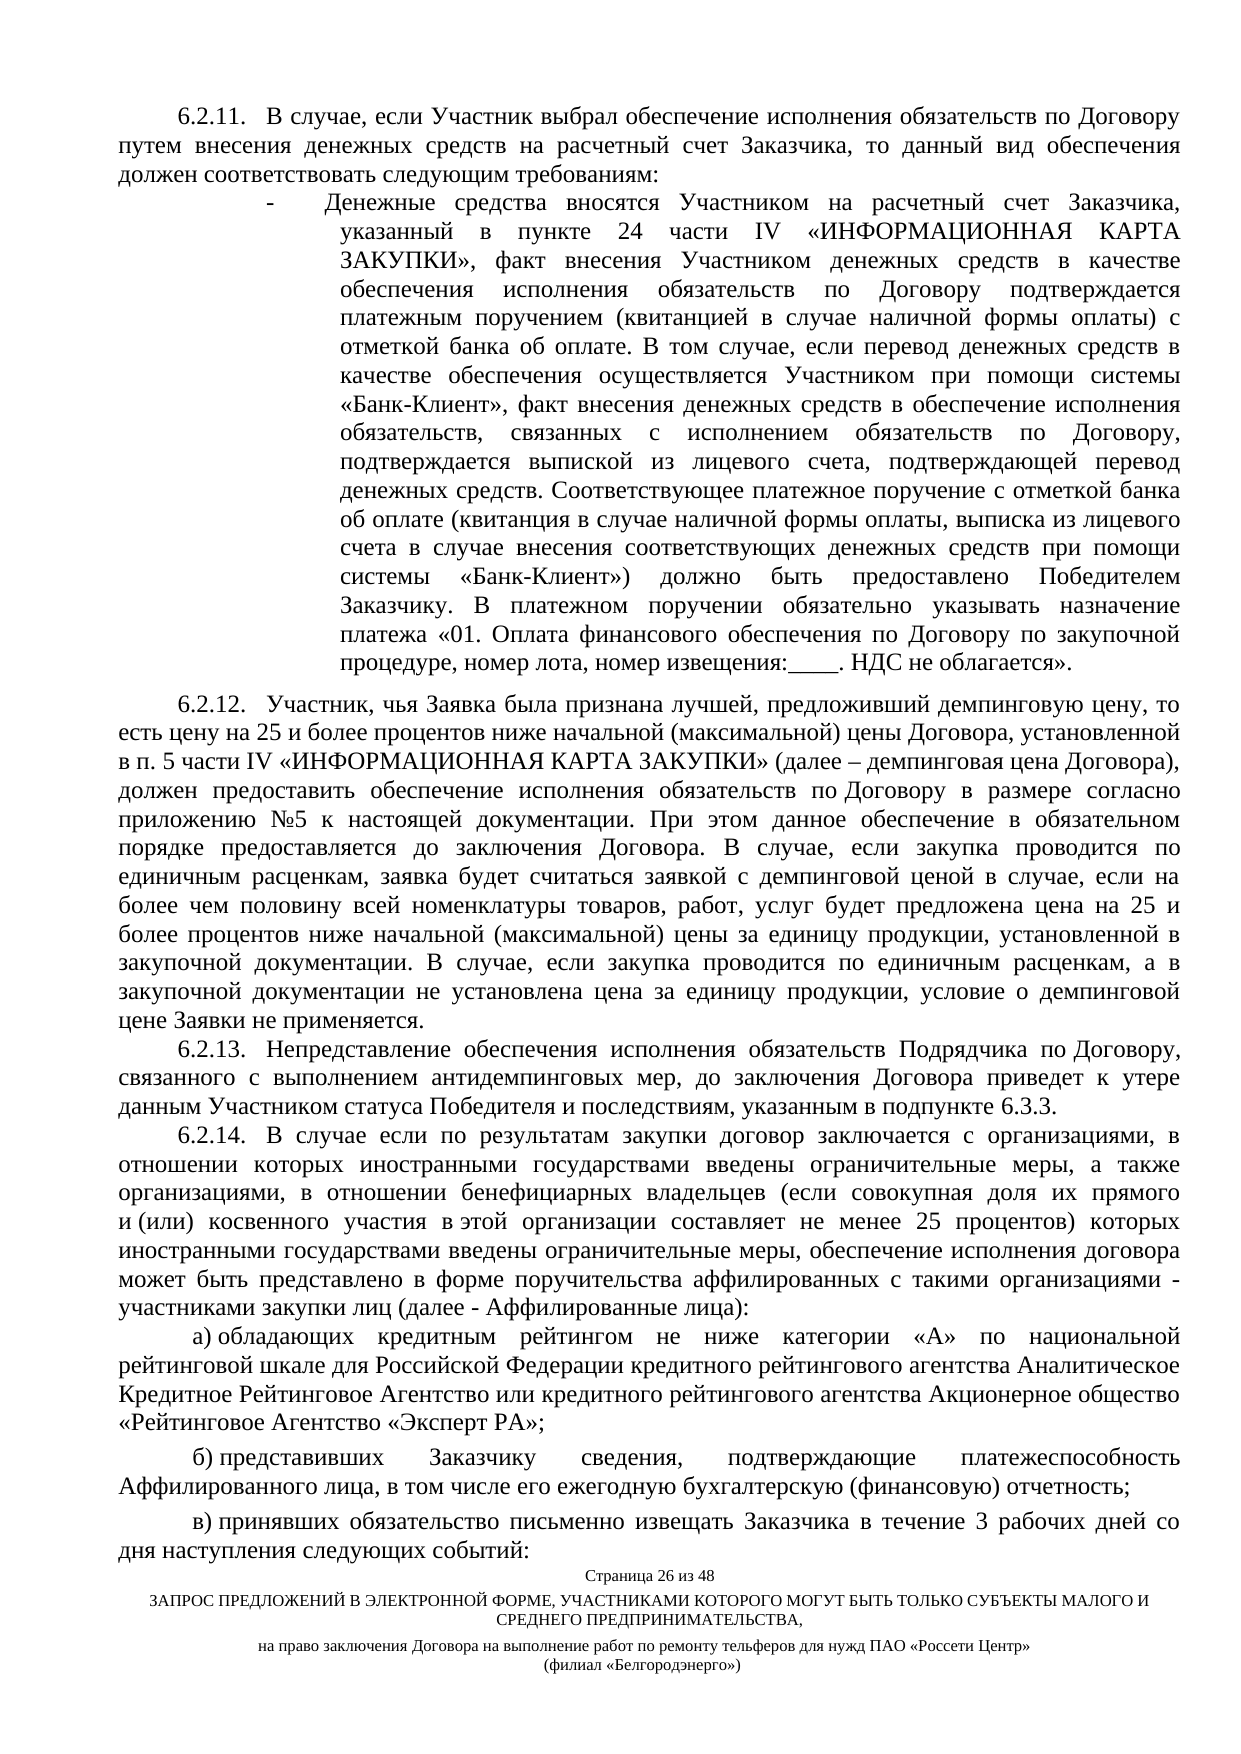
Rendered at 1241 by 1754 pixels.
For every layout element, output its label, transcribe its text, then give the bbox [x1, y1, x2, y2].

list Денежные средства вносятся Участником на расчетный счет Заказчика, указанный в пункте 24 части IV «ИНФОРМАЦИОННАЯ КАРТА ЗАКУПКИ», факт внесения Участником денежных средств в качестве обеспечения исполнения обязательств по Договору подтверждается платежным поручением (квитанцией в случае наличной формы оплаты) с отметкой банка об оплате. В том случае, если перевод денежных средств в качестве обеспечения осуществляется Участником при помощи системы «Банк-Клиент», факт внесения денежных средств в обеспечение исполнения обязательств, связанных с исполнением обязательств по Договору, подтверждается выпиской из лицевого счета, подтверждающей перевод денежных средств. Соответствующее платежное поручение с отметкой банка об оплате (квитанция в случае наличной формы оплаты, выписка из лицевого счета в случае внесения соответствующих денежных средств при помощи системы «Банк-Клиент») должно быть предоставлено Победителем Заказчику. В платежном поручении обязательно указывать назначение платежа «01. Оплата финансового обеспечения по Договору по закупочной процедуре, номер лота, номер извещения:____. НДС не облагается». [266, 187, 1181, 676]
text а) обладающих кредитным рейтингом не ниже категории «А» по национальной рейтинговой шкале для Российской Федерации кредитного рейтингового агентства Аналитическое Кредитное Рейтинговое Агентство или кредитного рейтингового агентства Акционерное общество «Рейтинговое Агентство «Эксперт РА»; [118, 1321, 1181, 1436]
subtitle Участник, чья Заявка была признана лучшей, предложивший демпинговую цену, то есть цену на 25 и более процентов ниже начальной (максимальной) цены Договора, установленной в п. 5 части IV «ИНФОРМАЦИОННАЯ КАРТА ЗАКУПКИ» (далее – демпинговая цена Договора), должен предоставить обеспечение исполнения обязательств по Договору в размере согласно приложению №5 к настоящей документации. При этом данное обеспечение в обязательном порядке предоставляется до заключения Договора. В случае, если закупка проводится по единичным расценкам, заявка будет считаться заявкой с демпинговой ценой в случае, если на более чем половину всей номенклатуры товаров, работ, услуг будет предложена цена на 25 и более процентов ниже начальной (максимальной) цены за единицу продукции, установленной в закупочной документации. В случае, если закупка проводится по единичным расценкам, а в закупочной документации не установлена цена за единицу продукции, условие о демпинговой цене Заявки не применяется. [118, 689, 1181, 1034]
subtitle Непредставление обеспечения исполнения обязательств Подрядчика по Договору, связанного с выполнением антидемпинговых мер, до заключения Договора приведет к утере данным Участником статуса Победителя и последствиям, указанным в подпункте 6.3.3. [118, 1034, 1181, 1120]
subtitle В случае, если Участник выбрал обеспечение исполнения обязательств по Договору путем внесения денежных средств на расчетный счет Заказчика, то данный вид обеспечения должен соответствовать следующим требованиям: [118, 101, 1181, 187]
text в) принявших обязательство письменно извещать Заказчика в течение 3 рабочих дней со дня наступления следующих событий: [118, 1506, 1181, 1564]
text б) представивших Заказчику сведения, подтверждающие платежеспособность Аффилированного лица, в том числе его ежегодную бухгалтерскую (финансовую) отчетность; [118, 1442, 1181, 1500]
subtitle В случае если по результатам закупки договор заключается с организациями, в отношении которых иностранными государствами введены ограничительные меры, а также организациями, в отношении бенефициарных владельцев (если совокупная доля их прямого и (или) косвенного участия в этой организации составляет не менее 25 процентов) которых иностранными государствами введены ограничительные меры, обеспечение исполнения договора может быть представлено в форме поручительства аффилированных с такими организациями - участниками закупки лиц (далее - Аффилированные лица): [118, 1120, 1181, 1321]
